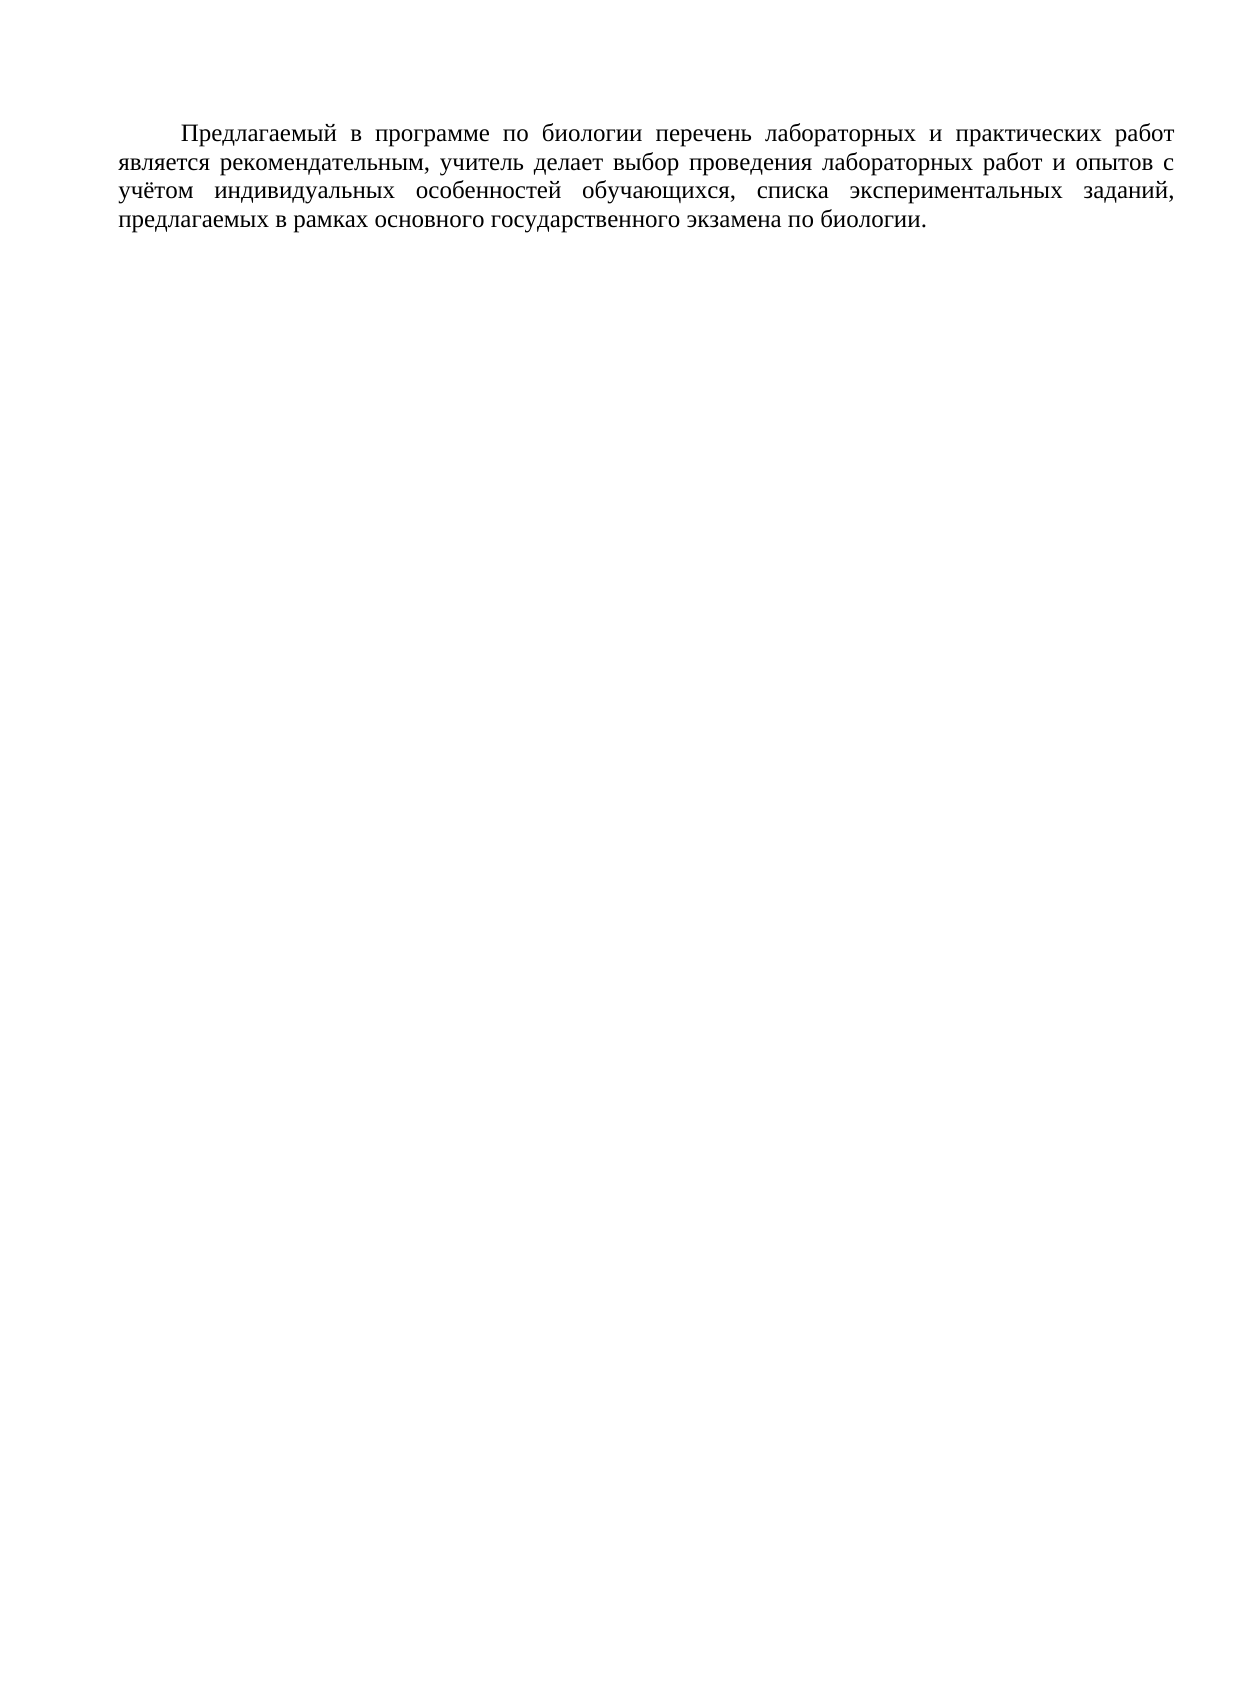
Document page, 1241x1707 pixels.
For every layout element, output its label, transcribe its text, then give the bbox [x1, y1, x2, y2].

text Предлагаемый в программе по биологии перечень лабораторных и практических работ является рекомендательным, учитель делает выбор проведения лабораторных работ и опытов с учётом индивидуальных особенностей обучающихся, списка экспериментальных заданий, предлагаемых в рамках основного государственного экзамена по биологии. [118, 118, 1175, 233]
